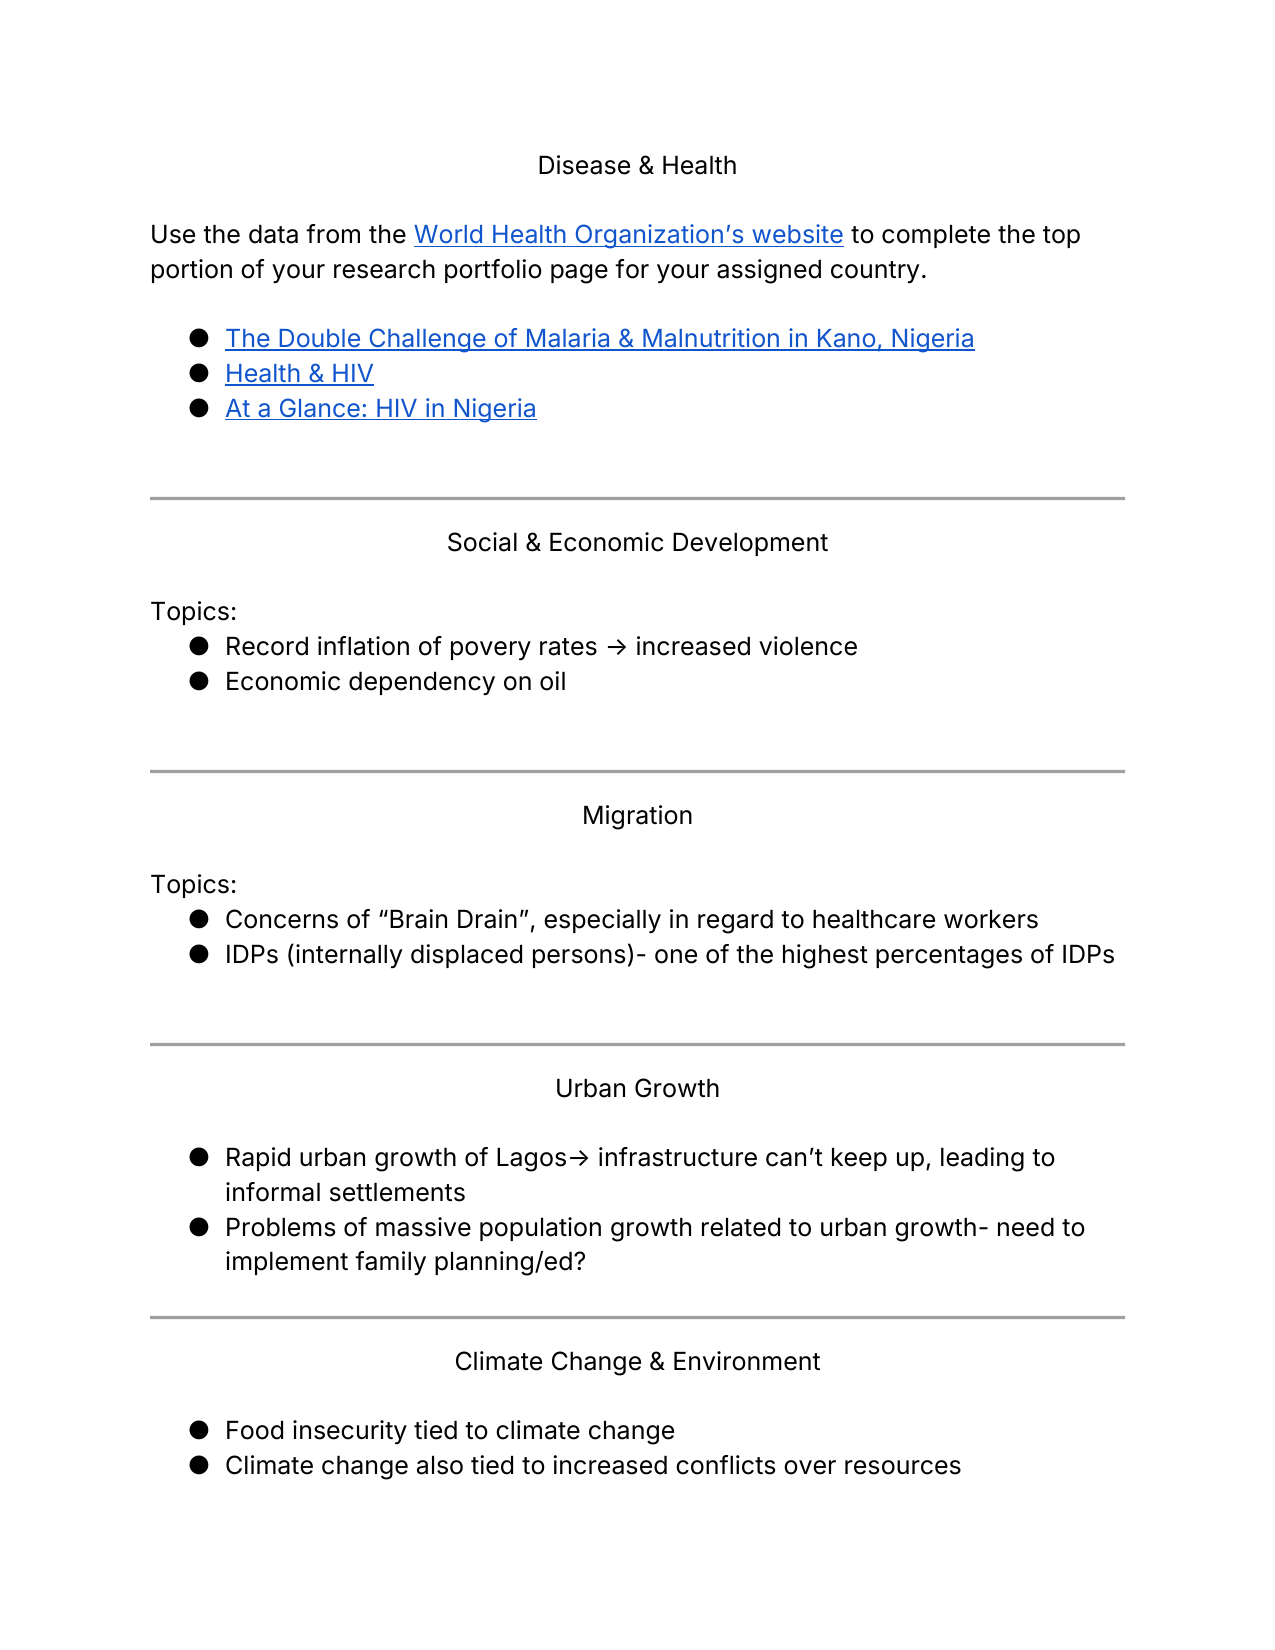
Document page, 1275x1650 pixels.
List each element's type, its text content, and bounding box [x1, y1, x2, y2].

text Disease & Health [150, 150, 1125, 180]
text Topics: [150, 596, 1125, 627]
list Rapid urban growth of Lagos→ infrastructure can’t keep up, leading to informal settlements [187, 1142, 1125, 1207]
text Migration [150, 800, 1125, 830]
list Climate change also tied to increased conflicts over resources [187, 1450, 1125, 1480]
list The Double Challenge of Malaria & Malnutrition in Kano, Nigeria [187, 323, 1125, 354]
text Social & Economic Development [150, 527, 1125, 557]
list Problems of massive population growth related to urban growth- need to implement family planning/ed? [187, 1212, 1125, 1277]
text Topics: [150, 869, 1125, 900]
list Record inflation of povery rates → increased violence [187, 631, 1125, 661]
list Health & HIV [187, 358, 1125, 388]
list IDPs (internally displaced persons)- one of the highest percentages of IDPs [187, 939, 1125, 969]
list Concerns of “Brain Drain”, especially in regard to healthcare workers [187, 904, 1125, 934]
text Climate Change & Environment [150, 1346, 1125, 1376]
text Urban Growth [150, 1073, 1125, 1103]
list At a Glance: HIV in Nigeria [187, 393, 1125, 423]
text Use the data from the World Health Organization’s website to complete the top portion of your research portfolio page for your assigned country. [150, 219, 1125, 284]
list Food insecurity tied to climate change [187, 1416, 1125, 1446]
list Economic dependency on oil [187, 666, 1125, 696]
